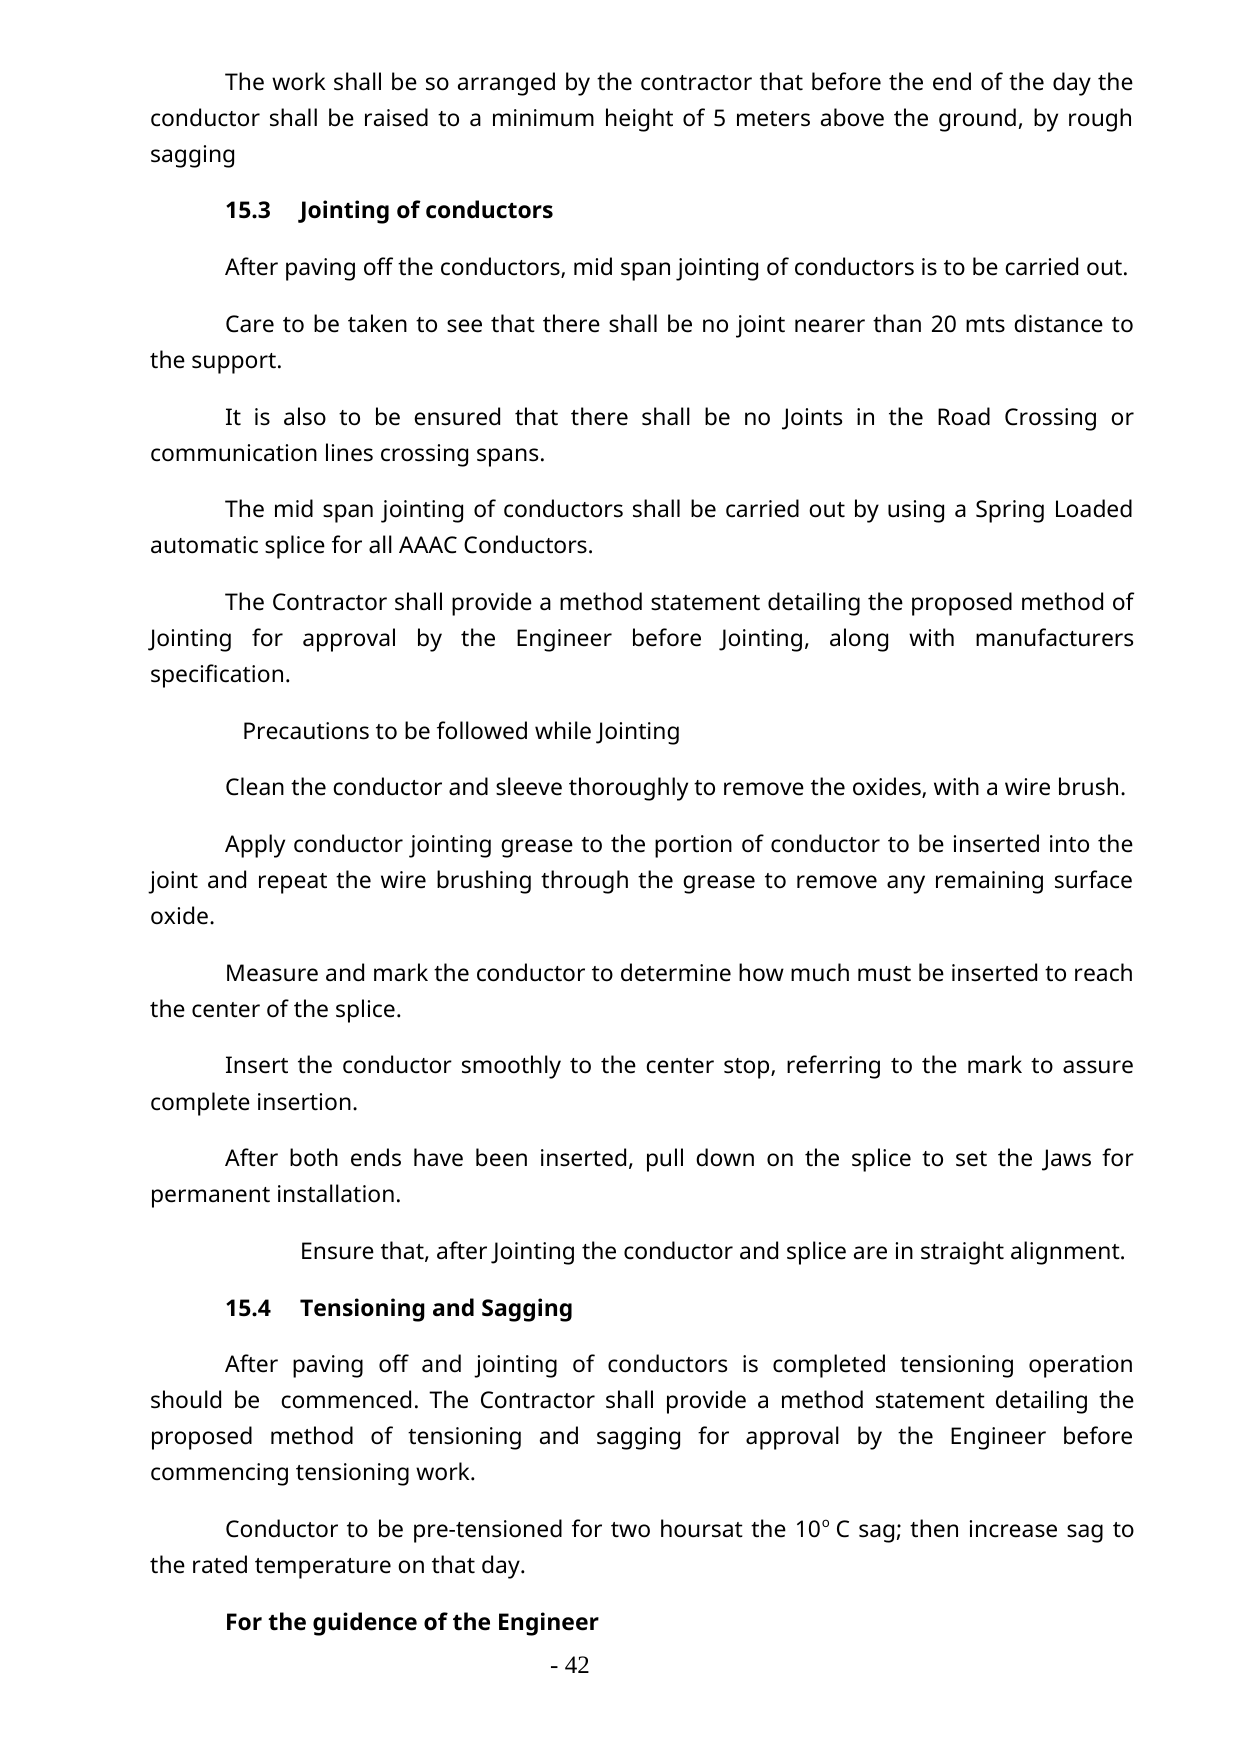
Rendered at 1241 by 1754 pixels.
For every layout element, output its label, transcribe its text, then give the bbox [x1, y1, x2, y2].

text For the guidence of the Engineer [150, 1606, 1135, 1637]
text Precautions to be followed while Jointing [150, 714, 1135, 746]
text After both ends have been inserted, pull down on the splice to set the Jaws for permanent installation. [150, 1142, 1135, 1209]
text Clean the conductor and sleeve thoroughly to remove the oxides, with a wire brush. [150, 771, 1135, 803]
text Insert the conductor smoothly to the center stop, referring to the mark to assure complete insertion. [150, 1049, 1135, 1117]
text 15.3 Jointing of conductors [150, 194, 1135, 226]
text After paving off and jointing of conductors is completed tensioning operation should be commenced. The Contractor shall provide a method statement detailing the proposed method of tensioning and sagging for approval by the Engineer before commencing tensioning work. [150, 1348, 1135, 1487]
text 15.4 Tensioning and Sagging [150, 1292, 1135, 1323]
text After paving off the conductors, mid span jointing of conductors is to be carried out. [150, 251, 1135, 282]
text Ensure that, after Jointing the conductor and splice are in straight alignment. [150, 1235, 1135, 1266]
text The work shall be so arranged by the contractor that before the end of the day the conductor shall be raised to a minimum height of 5 meters above the ground, by rough sagging [150, 66, 1135, 169]
text Care to be taken to see that there shall be no joint nearer than 20 mts distance to the support. [150, 308, 1135, 375]
text The Contractor shall provide a method statement detailing the proposed method of Jointing for approval by the Engineer before Jointing, along with manufacturers specification. [150, 586, 1135, 689]
text Measure and mark the conductor to determine how much must be inserted to reach the center of the splice. [150, 957, 1135, 1024]
text The mid span jointing of conductors shall be carried out by using a Spring Loaded automatic splice for all AAAC Conductors. [150, 493, 1135, 560]
text It is also to be ensured that there shall be no Joints in the Road Crossing or communication lines crossing spans. [150, 401, 1135, 468]
text Conductor to be pre-tensioned for two hoursat the 10o C sag; then increase sag to the rated temperature on that day. [150, 1513, 1135, 1580]
text Apply conductor jointing grease to the portion of conductor to be inserted into the joint and repeat the wire brushing through the grease to remove any remaining surface oxide. [150, 828, 1135, 931]
